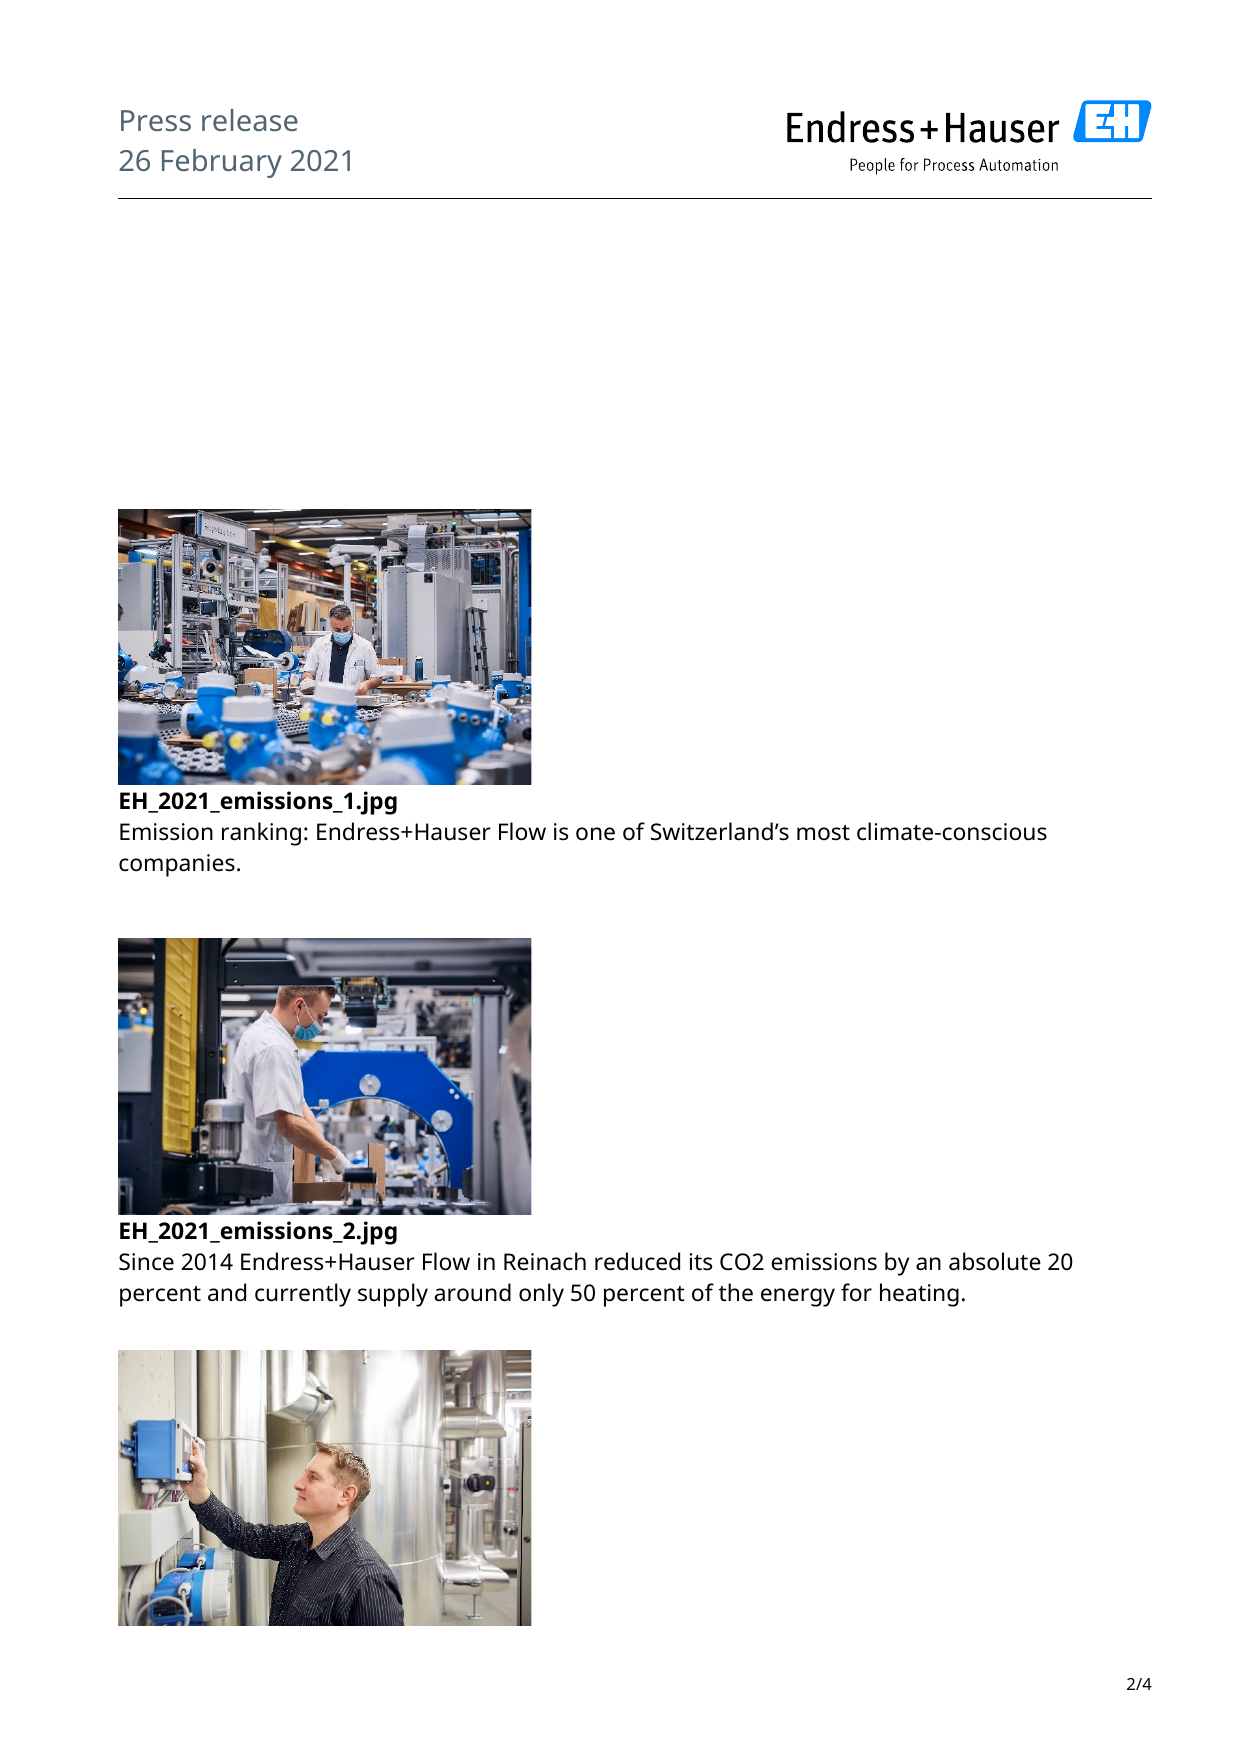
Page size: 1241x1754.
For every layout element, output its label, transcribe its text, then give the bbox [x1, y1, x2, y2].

picture [118, 509, 532, 785]
picture [118, 938, 532, 1215]
picture [118, 1350, 532, 1626]
